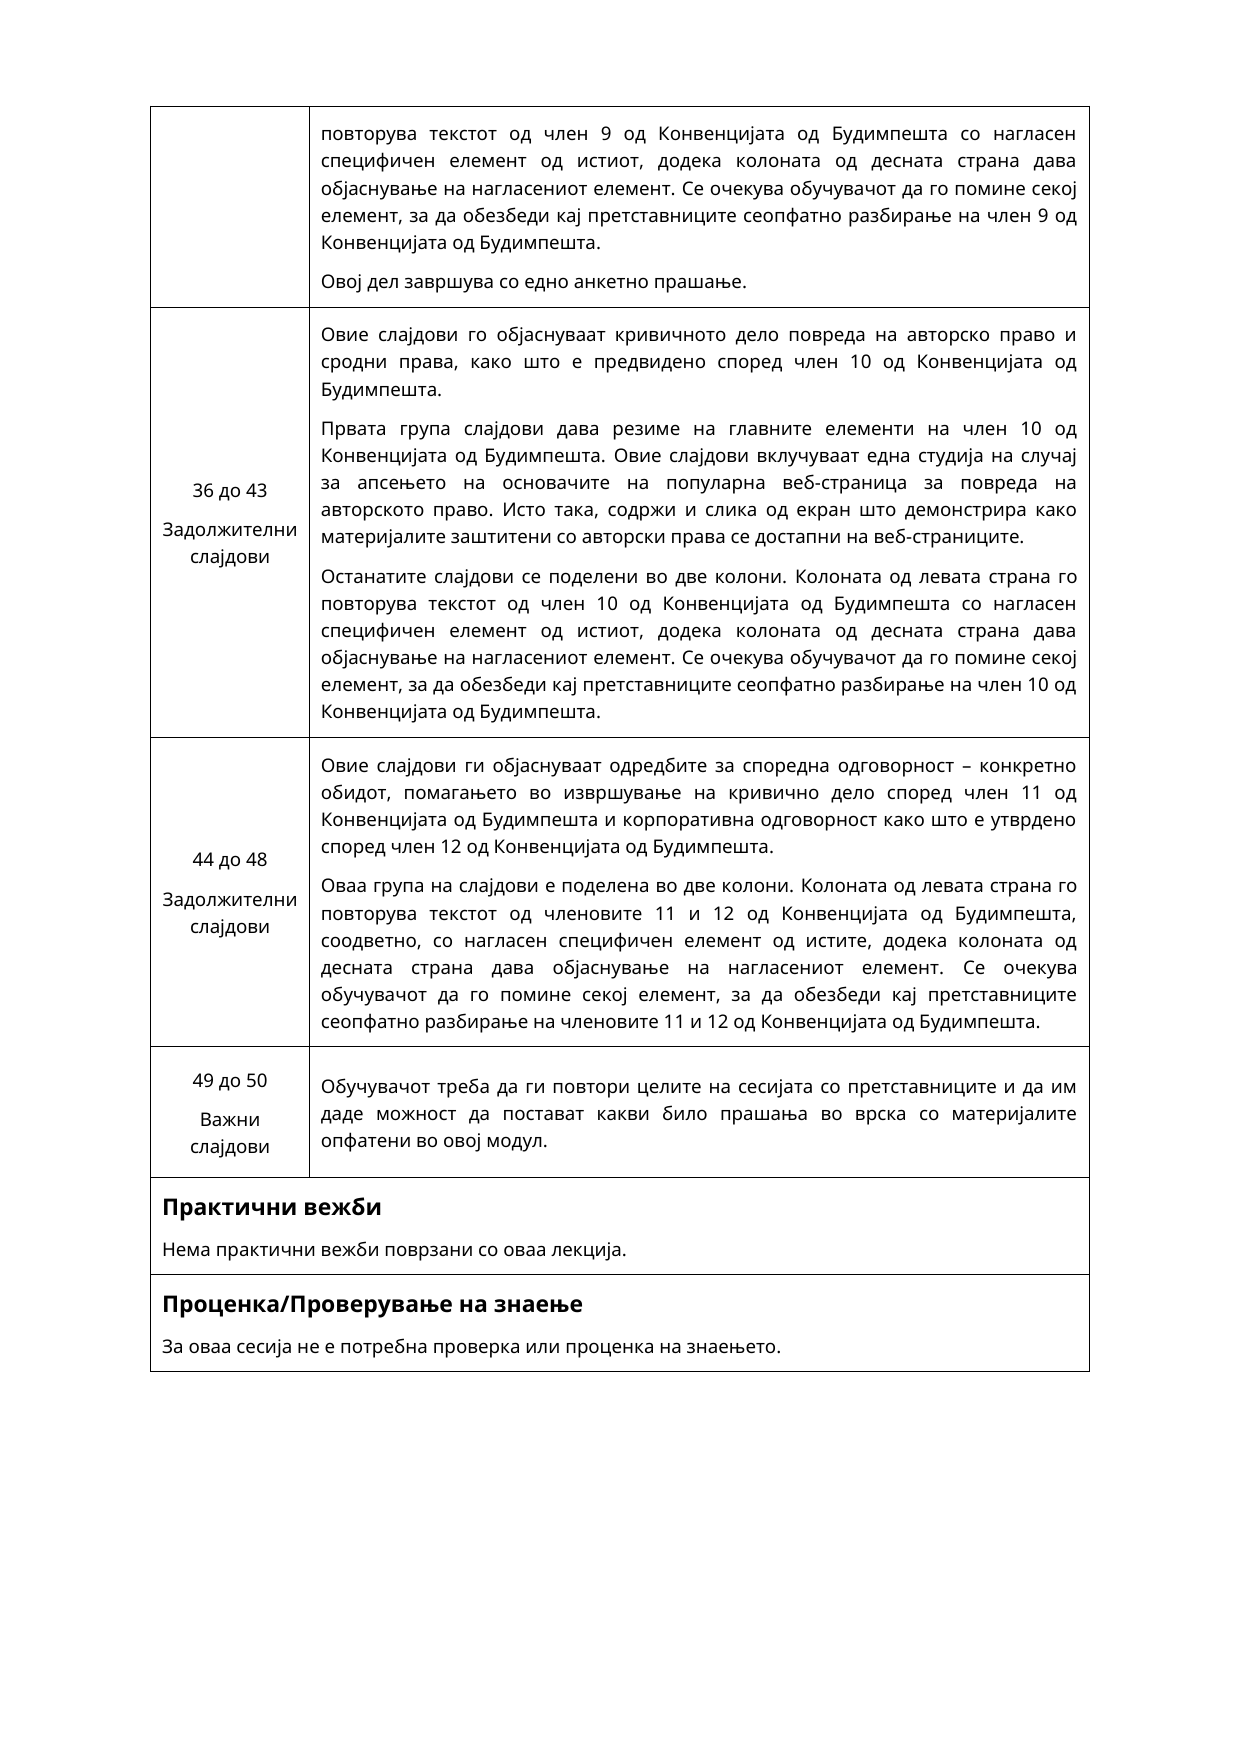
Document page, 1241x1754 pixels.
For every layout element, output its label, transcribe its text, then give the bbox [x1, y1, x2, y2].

table_cell Практични вежби Нема практични вежби поврзани со оваа лекција. [151, 1178, 1089, 1274]
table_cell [310, 107, 1089, 307]
table_cell Обучувачот треба да ги повтори целите на сесијата со претставниците и да им даде можност да постават какви било прашања во врска со материјалите опфатени во овој модул. [310, 1047, 1089, 1177]
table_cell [151, 107, 309, 307]
table_cell Овие слајдови го објаснуваат кривичното дело повреда на авторско право и сродни права, како што е предвидено според член 10 од Конвенцијата од Будимпешта. Првата група слајдови дава резиме на главните елементи на член 10 од Конвенцијата од Будимпешта. Овие слајдови вклучуваат една студија на случај за апсењето на основачите на популарна веб-страница за повреда на авторското право. Исто така, содржи и слика од екран што демонстрира како материјалите заштитени со авторски права се достапни на веб-страниците. Останатите слајдови се поделени во две колони. Колоната од левата страна го повторува текстот од член 10 од Конвенцијата од Будимпешта со нагласен специфичен елемент од истиот, додека колоната од десната страна дава објаснување на нагласениот елемент. Се очекува обучувачот да го помине секој елемент, за да обезбеди кај претставниците сеопфатно разбирање на член 10 од Конвенцијата од Будимпешта. [310, 308, 1089, 737]
table_cell 36 до 43 Задолжителни слајдови [151, 308, 309, 737]
table_cell Проценка/Проверување на знаење За оваа сесија не е потребна проверка или проценка на знаењето. [151, 1275, 1089, 1371]
table_cell 44 до 48 Задолжителни слајдови [151, 738, 309, 1046]
table_cell 49 до 50 Важни слајдови [151, 1047, 309, 1177]
table_cell Овие слајдови ги објаснуваат одредбите за споредна одговорност – конкретно обидот, помагањето во извршување на кривично дело според член 11 од Конвенцијата од Будимпешта и корпоративна одговорност како што е утврдено според член 12 од Конвенцијата од Будимпешта. Оваа група на слајдови е поделена во две колони. Колоната од левата страна го повторува текстот од членовите 11 и 12 од Конвенцијата од Будимпешта, соодветно, со нагласен специфичен елемент од истите, додека колоната од десната страна дава објаснување на нагласениот елемент. Се очекува обучувачот да го помине секој елемент, за да обезбеди кај претставниците сеопфатно разбирање на членовите 11 и 12 од Конвенцијата од Будимпешта. [310, 738, 1089, 1046]
